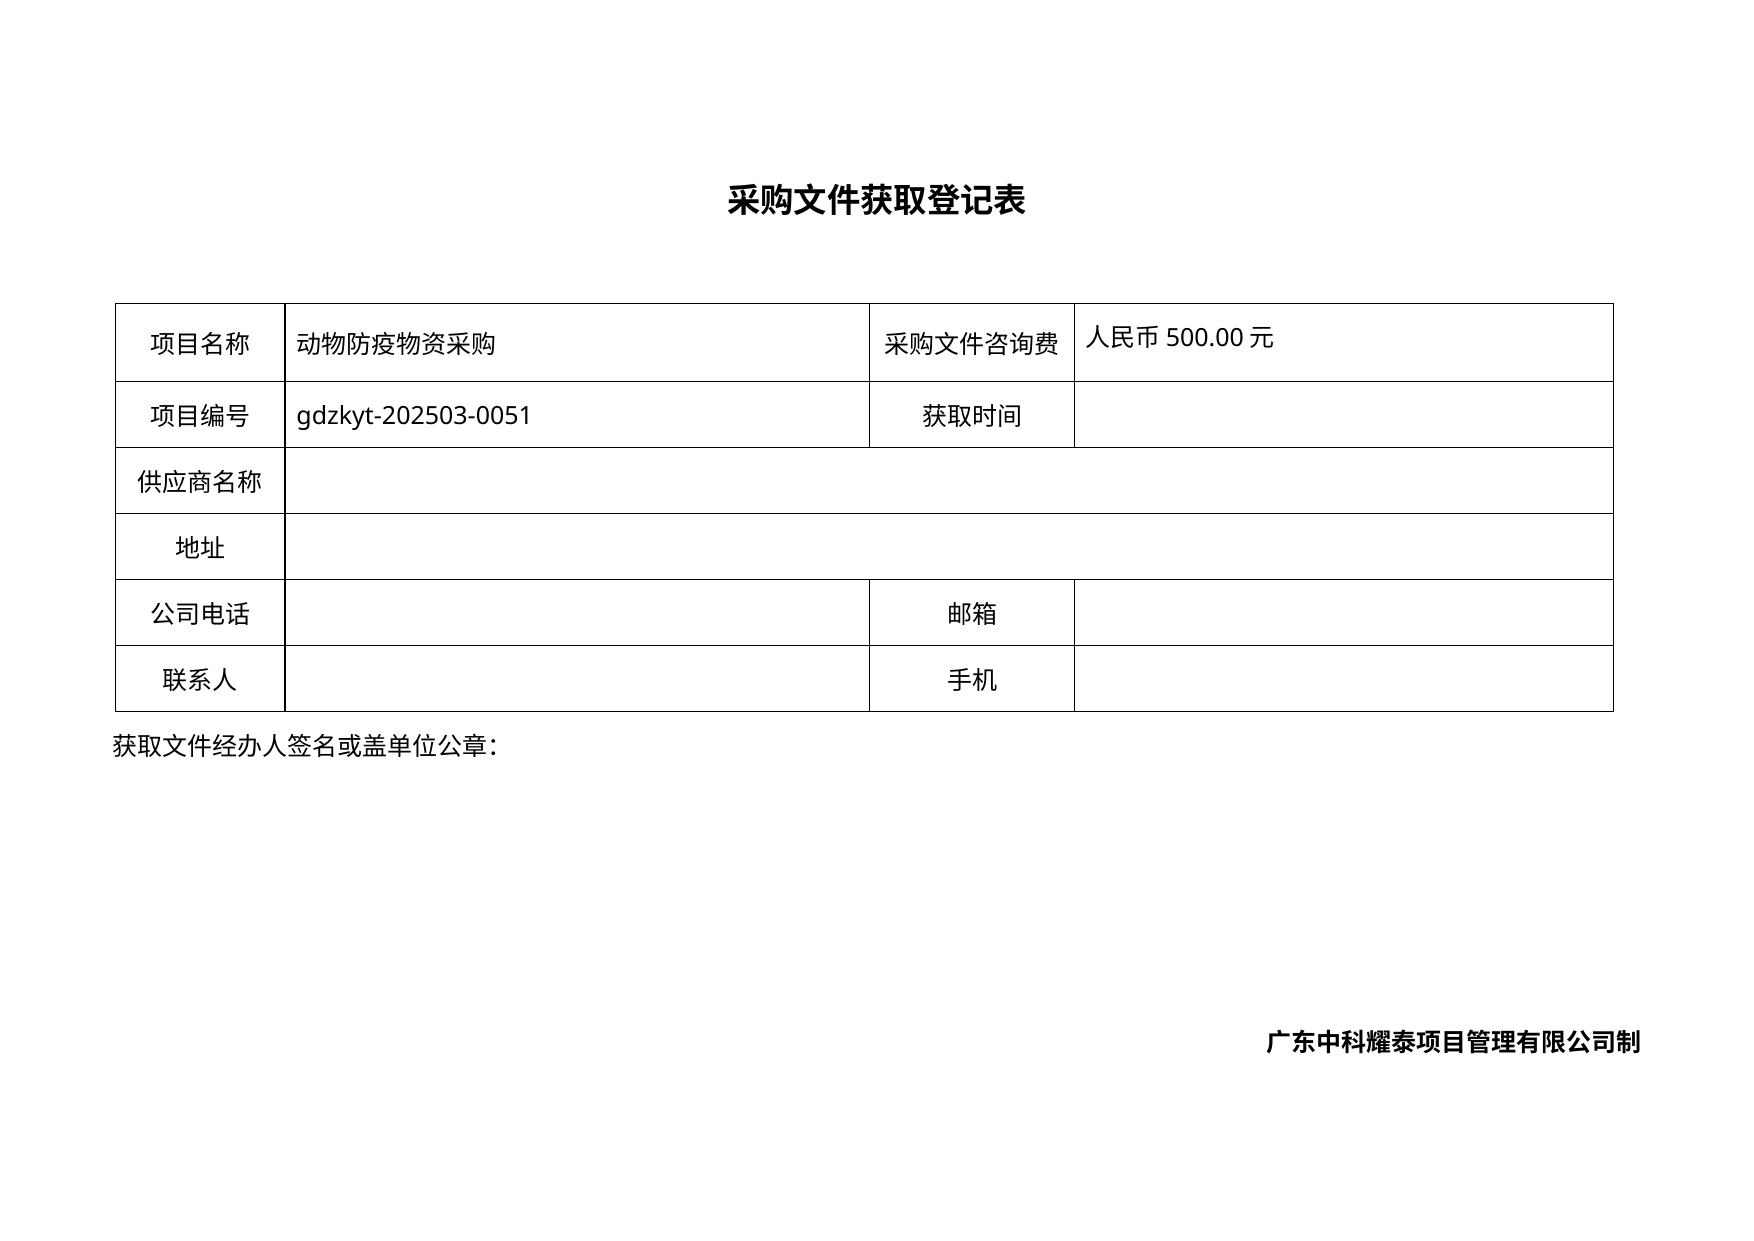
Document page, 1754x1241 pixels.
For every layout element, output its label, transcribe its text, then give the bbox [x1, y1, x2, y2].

table_cell 联系人 [116, 646, 284, 711]
table_cell 项目编号 [116, 382, 284, 447]
table_cell [286, 448, 1613, 513]
table_cell 获取时间 [870, 382, 1074, 447]
table_cell 手机 [870, 646, 1074, 711]
text 广东中科耀泰项目管理有限公司制 [112, 1008, 1641, 1073]
text 获取文件经办人签名或盖单位公章： [112, 712, 1641, 777]
table_cell 邮箱 [870, 580, 1074, 645]
table_cell [286, 646, 869, 711]
table_header 采购文件咨询费 [870, 304, 1074, 381]
table_cell [1075, 580, 1613, 645]
table_cell 公司电话 [116, 580, 284, 645]
table_cell [286, 514, 1613, 579]
table_header 项目名称 [116, 304, 284, 381]
table_cell [1075, 382, 1613, 447]
text 采购文件获取登记表 [112, 165, 1641, 230]
table_header 动物防疫物资采购 [286, 304, 869, 381]
table_header 人民币500.00元 [1075, 304, 1613, 381]
table_cell [286, 580, 869, 645]
table_cell 供应商名称 [116, 448, 284, 513]
table_cell [1075, 646, 1613, 711]
table_cell 地址 [116, 514, 284, 579]
table_cell gdzkyt-202503-0051 [286, 382, 869, 447]
